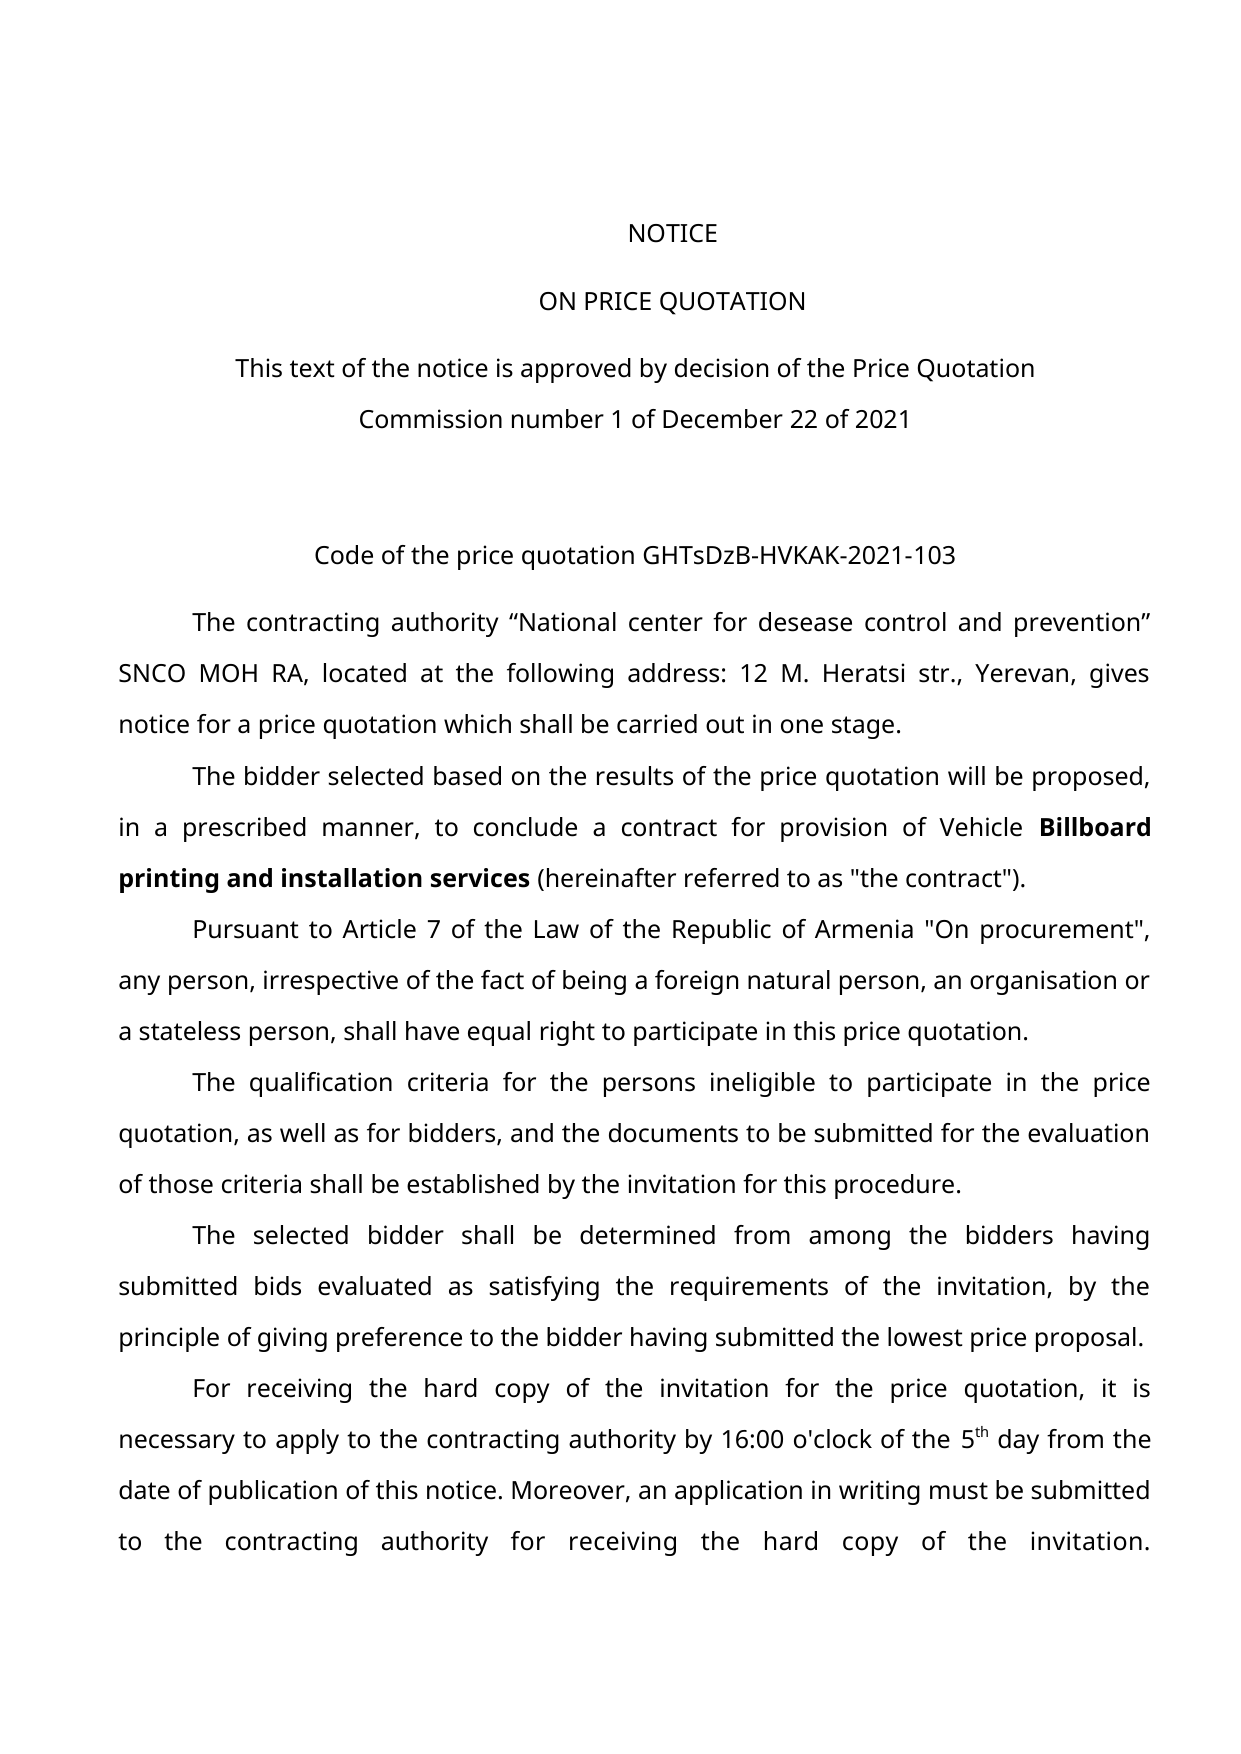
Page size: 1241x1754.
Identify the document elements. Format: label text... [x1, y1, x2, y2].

text NOTICE [118, 215, 1152, 249]
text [118, 1371, 1152, 1558]
text The contracting authority “National center for desease control and prevention” SNCO MOH RA, located at the following address: 12 M. Heratsi str., Yerevan, gives notice for a price quotation which shall be carried out in one stage. [118, 605, 1152, 741]
text Pursuant to Article 7 of the Law of the Republic of Armenia "On procurement", any person, irrespective of the fact of being a foreign natural person, an organisation or a stateless person, shall have equal right to participate in this price quotation. [118, 911, 1152, 1047]
text This text of the notice is approved by decision of the Price Quotation Commission number 1 of December 22 of 2021 [207, 351, 1063, 436]
text The bidder selected based on the results of the price quotation will be proposed, in a prescribed manner, to conclude a contract for provision of Vehicle Billboard printing and installation services (hereinafter referred to as "the contract"). [118, 758, 1152, 894]
text The qualification criteria for the persons ineligible to participate in the price quotation, as well as for bidders, and the documents to be submitted for the evaluation of those criteria shall be established by the invitation for this procedure. [118, 1064, 1152, 1201]
text ON PRICE QUOTATION [118, 283, 1152, 317]
text The selected bidder shall be determined from among the bidders having submitted bids evaluated as satisfying the requirements of the invitation, by the principle of giving preference to the bidder having submitted the lowest price proposal. [118, 1217, 1152, 1354]
text Code of the price quotation GHTsDzB-HVKAK-2021-103 [118, 537, 1152, 571]
